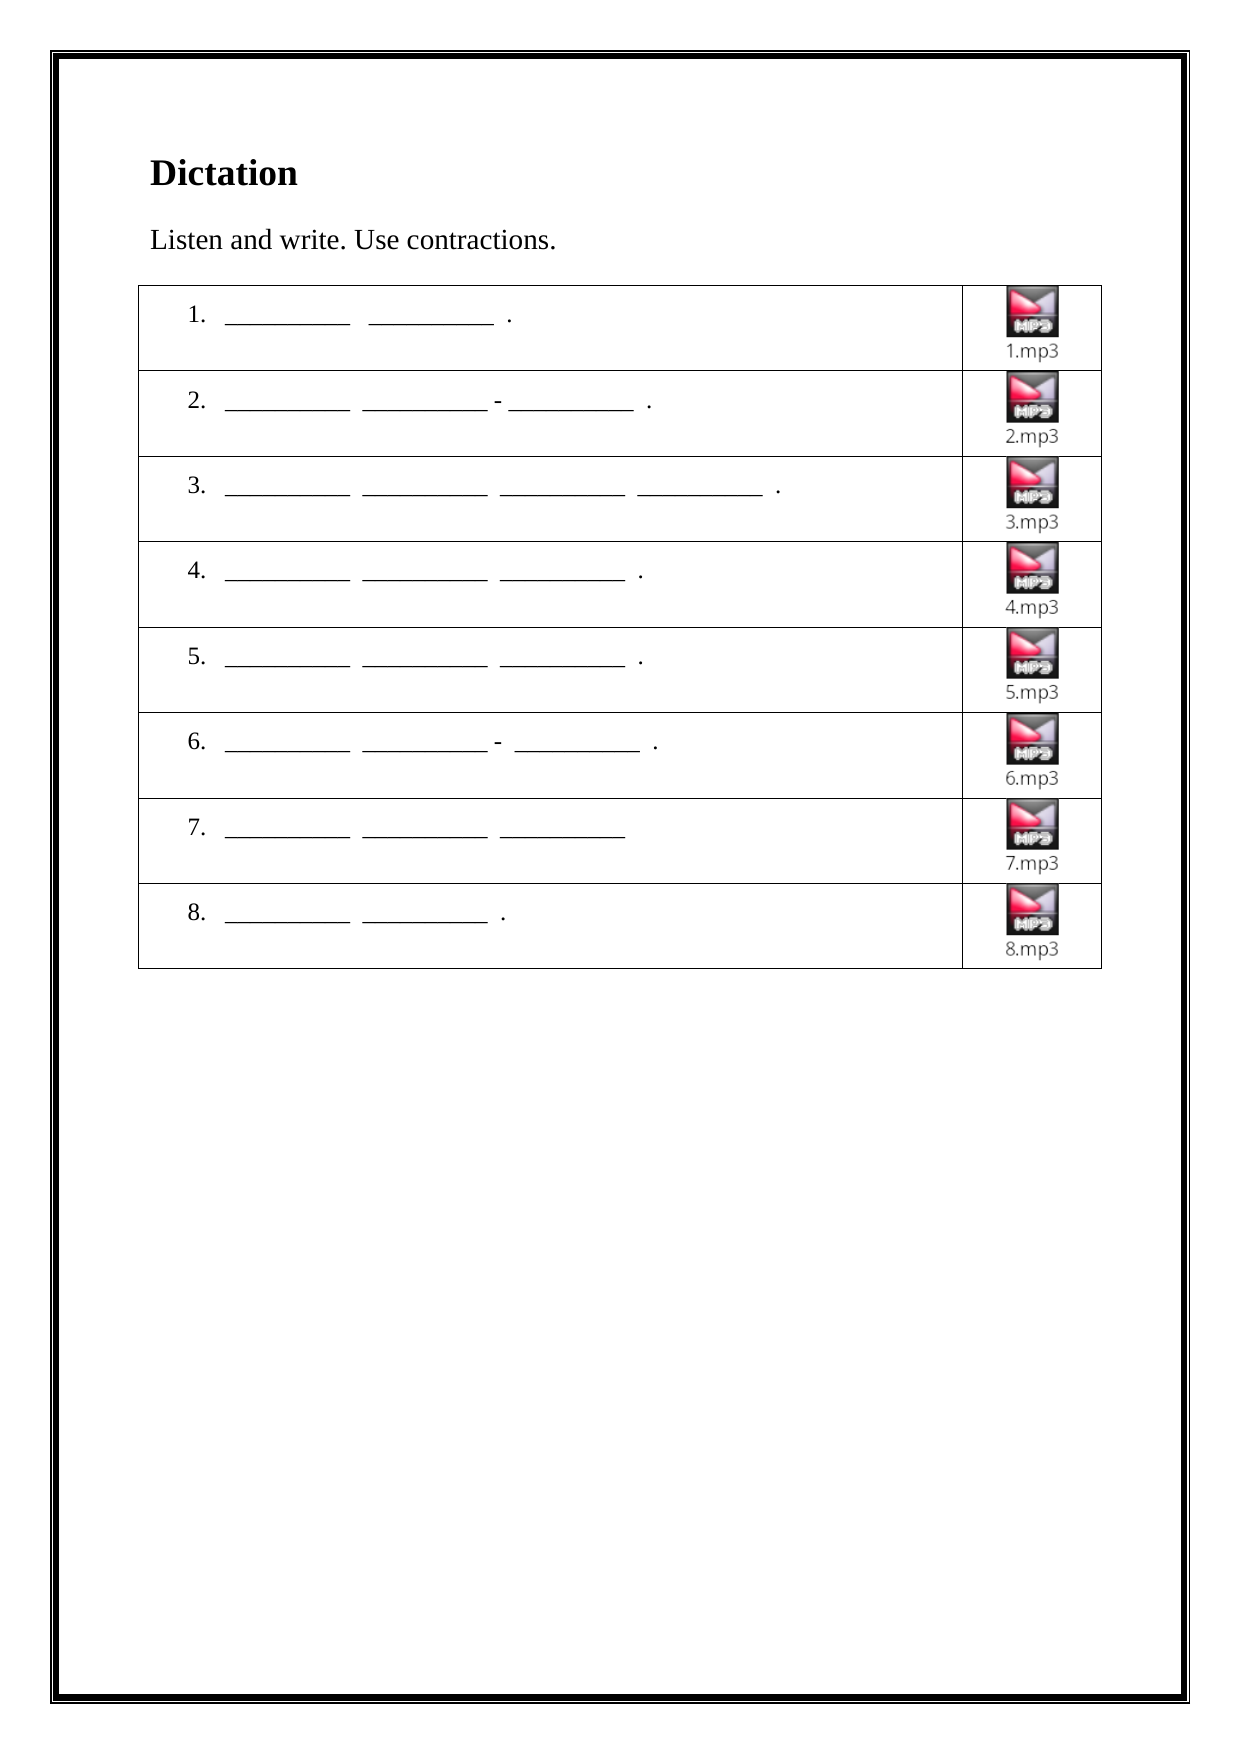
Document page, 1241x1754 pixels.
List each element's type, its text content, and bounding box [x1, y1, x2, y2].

table_cell __________ __________ __________ __________ . [139, 457, 962, 541]
table_cell __________ __________ __________ . [139, 542, 962, 627]
table_cell __________ __________ __________ [139, 799, 962, 883]
table_cell [963, 713, 1101, 797]
table_cell [963, 542, 1101, 627]
table_cell __________ __________ __________ . [139, 628, 962, 712]
table_cell [963, 371, 1101, 456]
table_header __________ __________ . [139, 286, 962, 370]
table_cell [963, 799, 1101, 883]
table_cell [963, 457, 1101, 541]
table_header [963, 286, 1101, 370]
text Listen and write. Use contractions. [150, 222, 1090, 256]
table_cell __________ __________ - __________ . [139, 371, 962, 456]
table_cell __________ __________ . [139, 884, 962, 968]
table_cell [963, 628, 1101, 712]
table_cell [963, 884, 1101, 968]
text Dictation [150, 150, 1090, 193]
table_cell __________ __________ - __________ . [139, 713, 962, 797]
